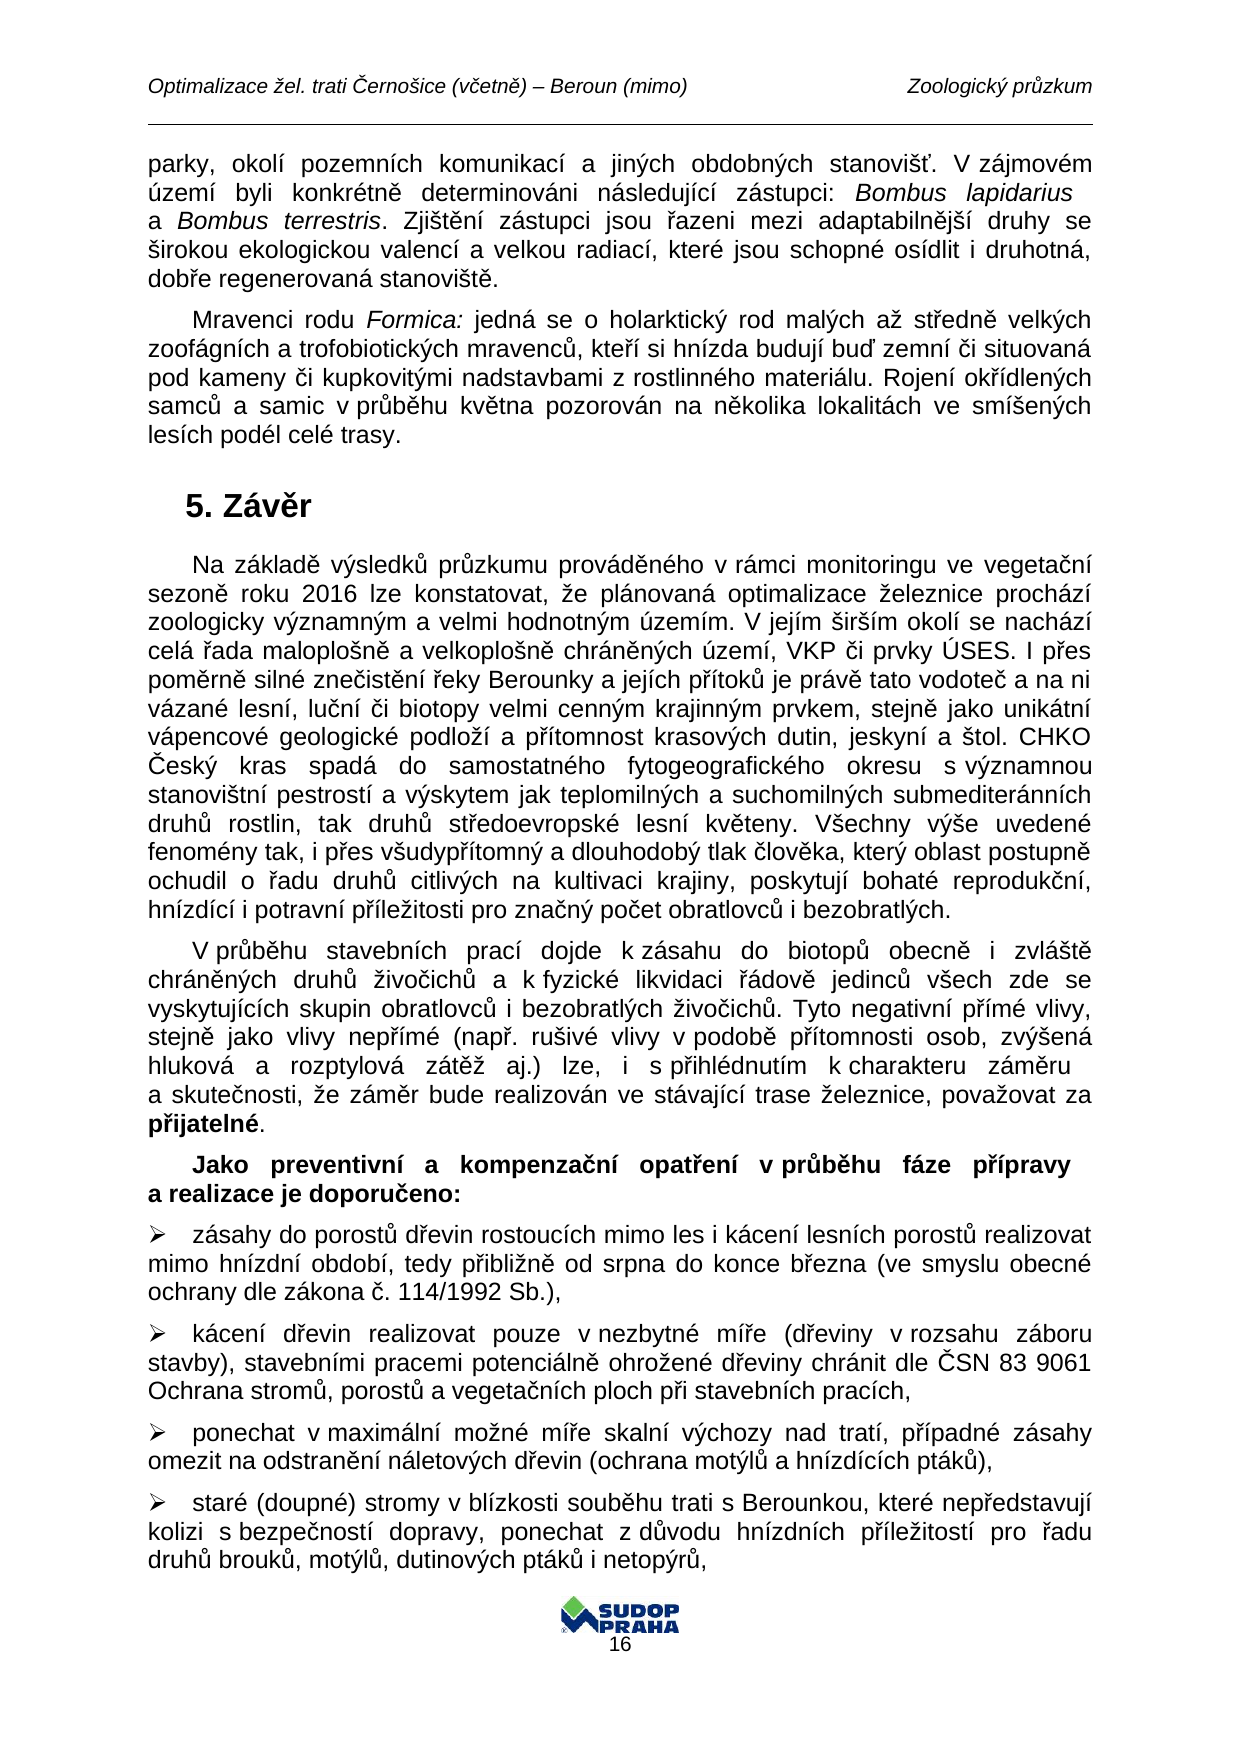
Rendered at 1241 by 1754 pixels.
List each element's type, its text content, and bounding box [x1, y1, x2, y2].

list staré (doupné) stromy v blízkosti souběhu trati s Berounkou, které nepředstavují kolizi s bezpečností dopravy, ponechat z důvodu hnízdních příležitostí pro řadu druhů brouků, motýlů, dutinových ptáků i netopýrů, [148, 1488, 1093, 1574]
list ponechat v maximální možné míře skalní výchozy nad tratí, případné zásahy omezit na odstranění náletových dřevin (ochrana motýlů a hnízdících ptáků), [148, 1417, 1093, 1475]
text V průběhu stavebních prací dojde k zásahu do biotopů obecně i zvláště chráněných druhů živočichů a k fyzické likvidaci řádově jedinců všech zde se vyskytujících skupin obratlovců i bezobratlých živočichů. Tyto negativní přímé vlivy, stejně jako vlivy nepřímé (např. rušivé vlivy v podobě přítomnosti osob, zvýšená hluková a rozptylová zátěž aj.) lze, i s přihlédnutím k charakteru záměru a skutečnosti, že záměr bude realizován ve stávající trase železnice, považovat za přijatelné. [148, 936, 1093, 1137]
picture [561, 1596, 679, 1633]
text Jako preventivní a kompenzační opatření v průběhu fáze přípravy a realizace je doporučeno: [148, 1150, 1093, 1207]
text Na základě výsledků průzkumu prováděného v rámci monitoringu ve vegetační sezoně roku 2016 lze konstatovat, že plánovaná optimalizace železnice prochází zoologicky významným a velmi hodnotným územím. V jejím širším okolí se nachází celá řada maloplošně a velkoplošně chráněných území, VKP či prvky ÚSES. I přes poměrně silné znečistění řeky Berounky a jejích přítoků je právě tato vodoteč a na ni vázané lesní, luční či biotopy velmi cenným krajinným prvkem, stejně jako unikátní vápencové geologické podloží a přítomnost krasových dutin, jeskyní a štol. CHKO Český kras spadá do samostatného fytogeografického okresu s významnou stanovištní pestrostí a výskytem jak teplomilných a suchomilných submediteránních druhů rostlin, tak druhů středoevropské lesní květeny. Všechny výše uvedené fenomény tak, i přes všudypřítomný a dlouhodobý tlak člověka, který oblast postupně ochudil o řadu druhů citlivých na kultivaci krajiny, poskytují bohaté reprodukční, hnízdící i potravní příležitosti pro značný počet obratlovců i bezobratlých. [148, 550, 1093, 923]
list zásahy do porostů dřevin rostoucích mimo les i kácení lesních porostů realizovat mimo hnízdní období, tedy přibližně od srpna do konce března (ve smyslu obecné ochrany dle zákona č. 114/1992 Sb.), [148, 1220, 1093, 1306]
text Mravenci rodu Formica: jedná se o holarktický rod malých až středně velkých zoofágních a trofobiotických mravenců, kteří si hnízda budují buď zemní či situovaná pod kameny či kupkovitými nadstavbami z rostlinného materiálu. Rojení okřídlených samců a samic v průběhu května pozorován na několika lokalitách ve smíšených lesích podél celé trasy. [148, 305, 1093, 449]
text Závěr [185, 486, 1093, 525]
list kácení dřevin realizovat pouze v nezbytné míře (dřeviny v rozsahu záboru stavby), stavebními pracemi potenciálně ohrožené dřeviny chránit dle ČSN 83 9061 Ochrana stromů, porostů a vegetačních ploch při stavebních pracích, [148, 1319, 1093, 1405]
